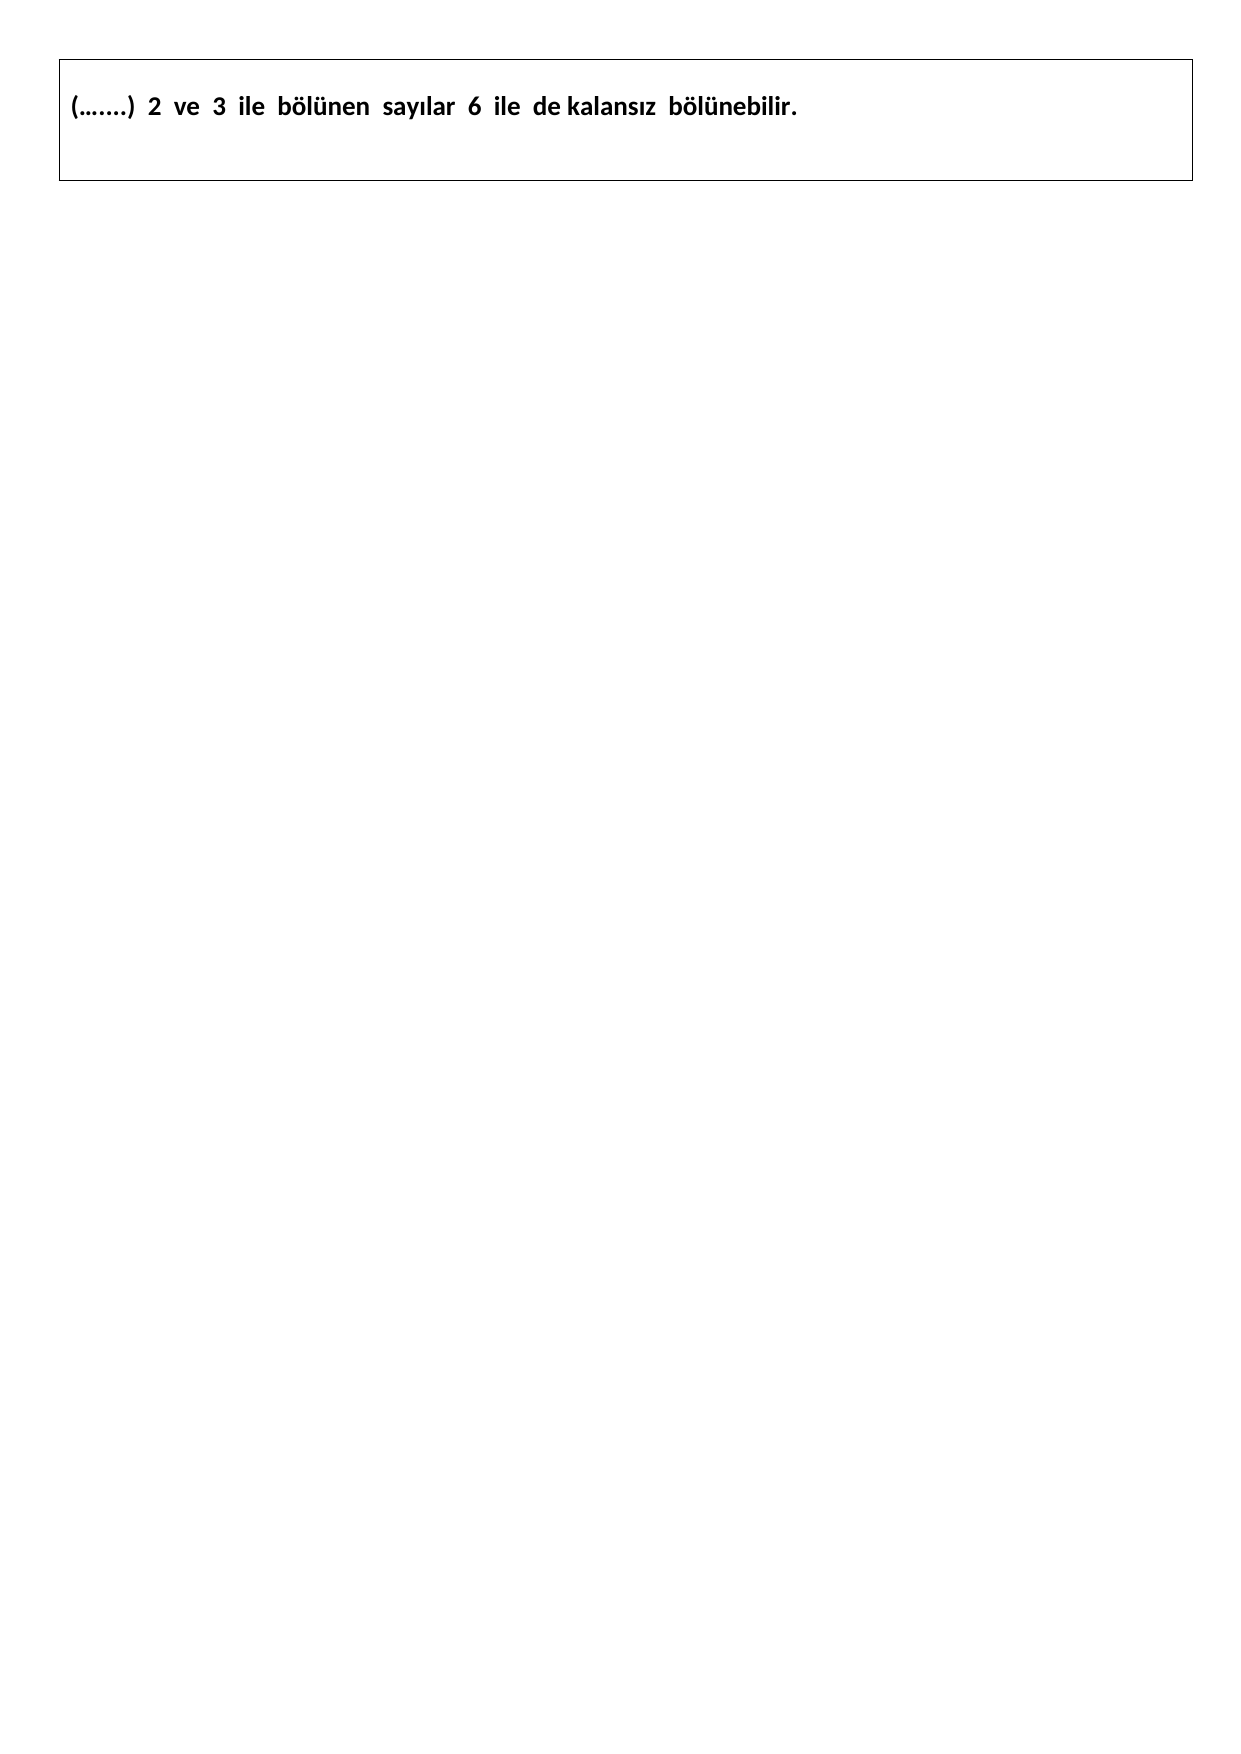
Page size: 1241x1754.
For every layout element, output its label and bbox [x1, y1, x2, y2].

table_cell [60, 60, 1192, 180]
